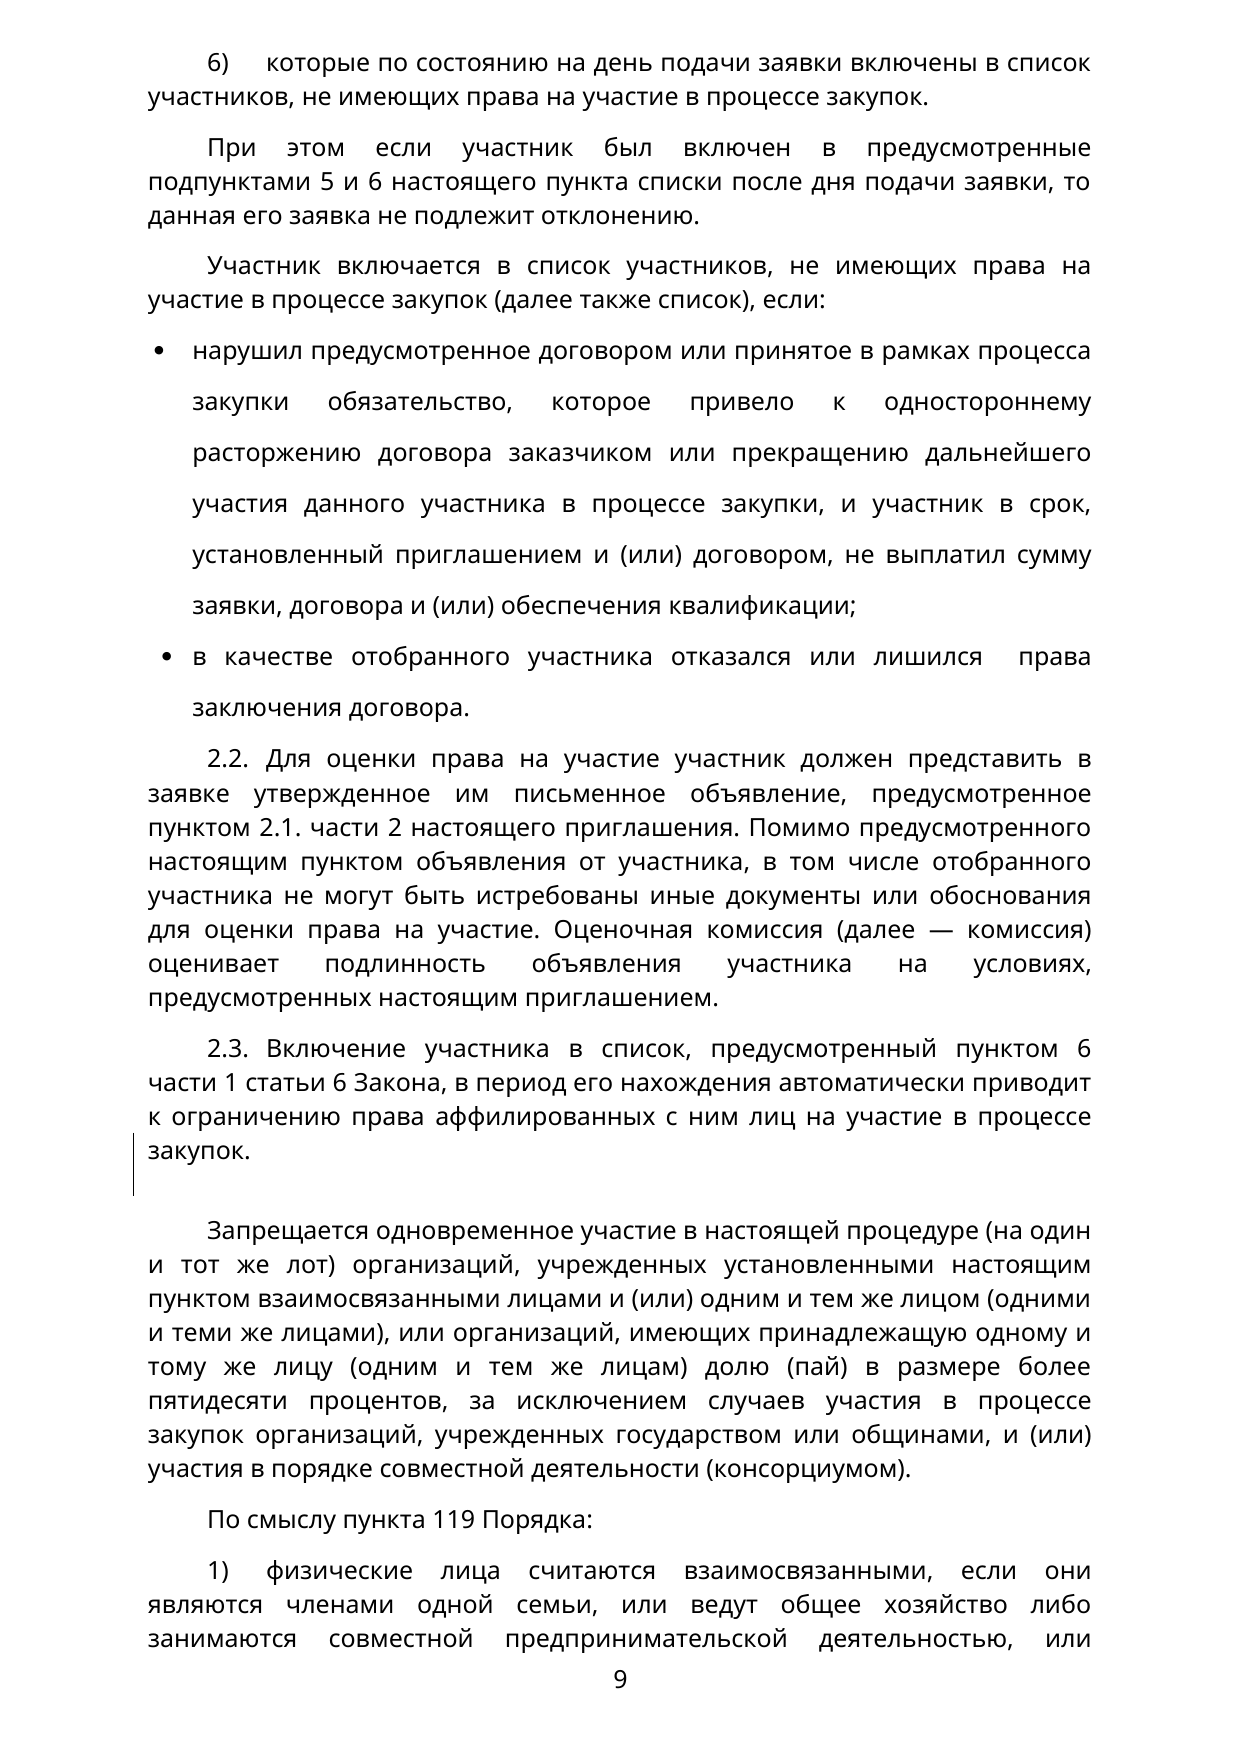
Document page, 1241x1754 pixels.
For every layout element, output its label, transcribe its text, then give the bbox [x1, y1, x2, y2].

list нарушил предусмотренное договором или принятое в рамках процесса закупки обязательство, которое привело к одностороннему расторжению договора заказчиком или прекращению дальнейшего участия данного участника в процессе закупки, и участник в срок, установленный приглашением и (или) договором, не выплатил сумму заявки, договора и (или) обеспечения квалификации; [154, 333, 1092, 622]
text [148, 1552, 1092, 1654]
text При этом если участник был включен в предусмотренные подпунктами 5 и 6 настоящего пункта списки после дня подачи заявки, то данная его заявка не подлежит отклонению. [148, 129, 1092, 231]
text Запрещается одновременное участие в настоящей процедуре (на один и тот же лот) организаций, учрежденных установленными настоящим пунктом взаимосвязанными лицами и (или) одним и тем же лицом (одними и теми же лицами), или организаций, имеющих принадлежащую одному и тому же лицу (одним и тем же лицам) долю (пай) в размере более пятидесяти процентов, за исключением случаев участия в процессе закупок организаций, учрежденных государством или общинами, и (или) участия в порядке совместной деятельности (консорциумом). [148, 1212, 1092, 1485]
text 2.3. Включение участника в список, предусмотренный пунктом 6 части 1 статьи 6 Закона, в период его нахождения автоматически приводит к ограничению права аффилированных с ним лиц на участие в процессе закупок. [148, 1030, 1092, 1167]
text Участник включается в список участников, не имеющих права на участие в процессе закупок (далее также список), если: [148, 248, 1092, 316]
text 2.2. Для оценки права на участие участник должен представить в заявке утвержденное им письменное объявление, предусмотренное пунктом 2.1. части 2 настоящего приглашения. Помимо предусмотренного настоящим пунктом объявления от участника, в том числе отобранного участника не могут быть истребованы иные документы или обоснования для оценки права на участие. Оценочная комиссия (далее — комиссия) оценивает подлинность объявления участника на условиях, предусмотренных настоящим приглашением. [148, 741, 1092, 1014]
list в качестве отобранного участника отказался или лишился права заключения договора. [162, 639, 1092, 724]
text 6) которые по состоянию на день подачи заявки включены в список участников, не имеющих права на участие в процессе закупок. [148, 44, 1092, 112]
text По смыслу пункта 119 Порядка: [148, 1502, 1092, 1536]
